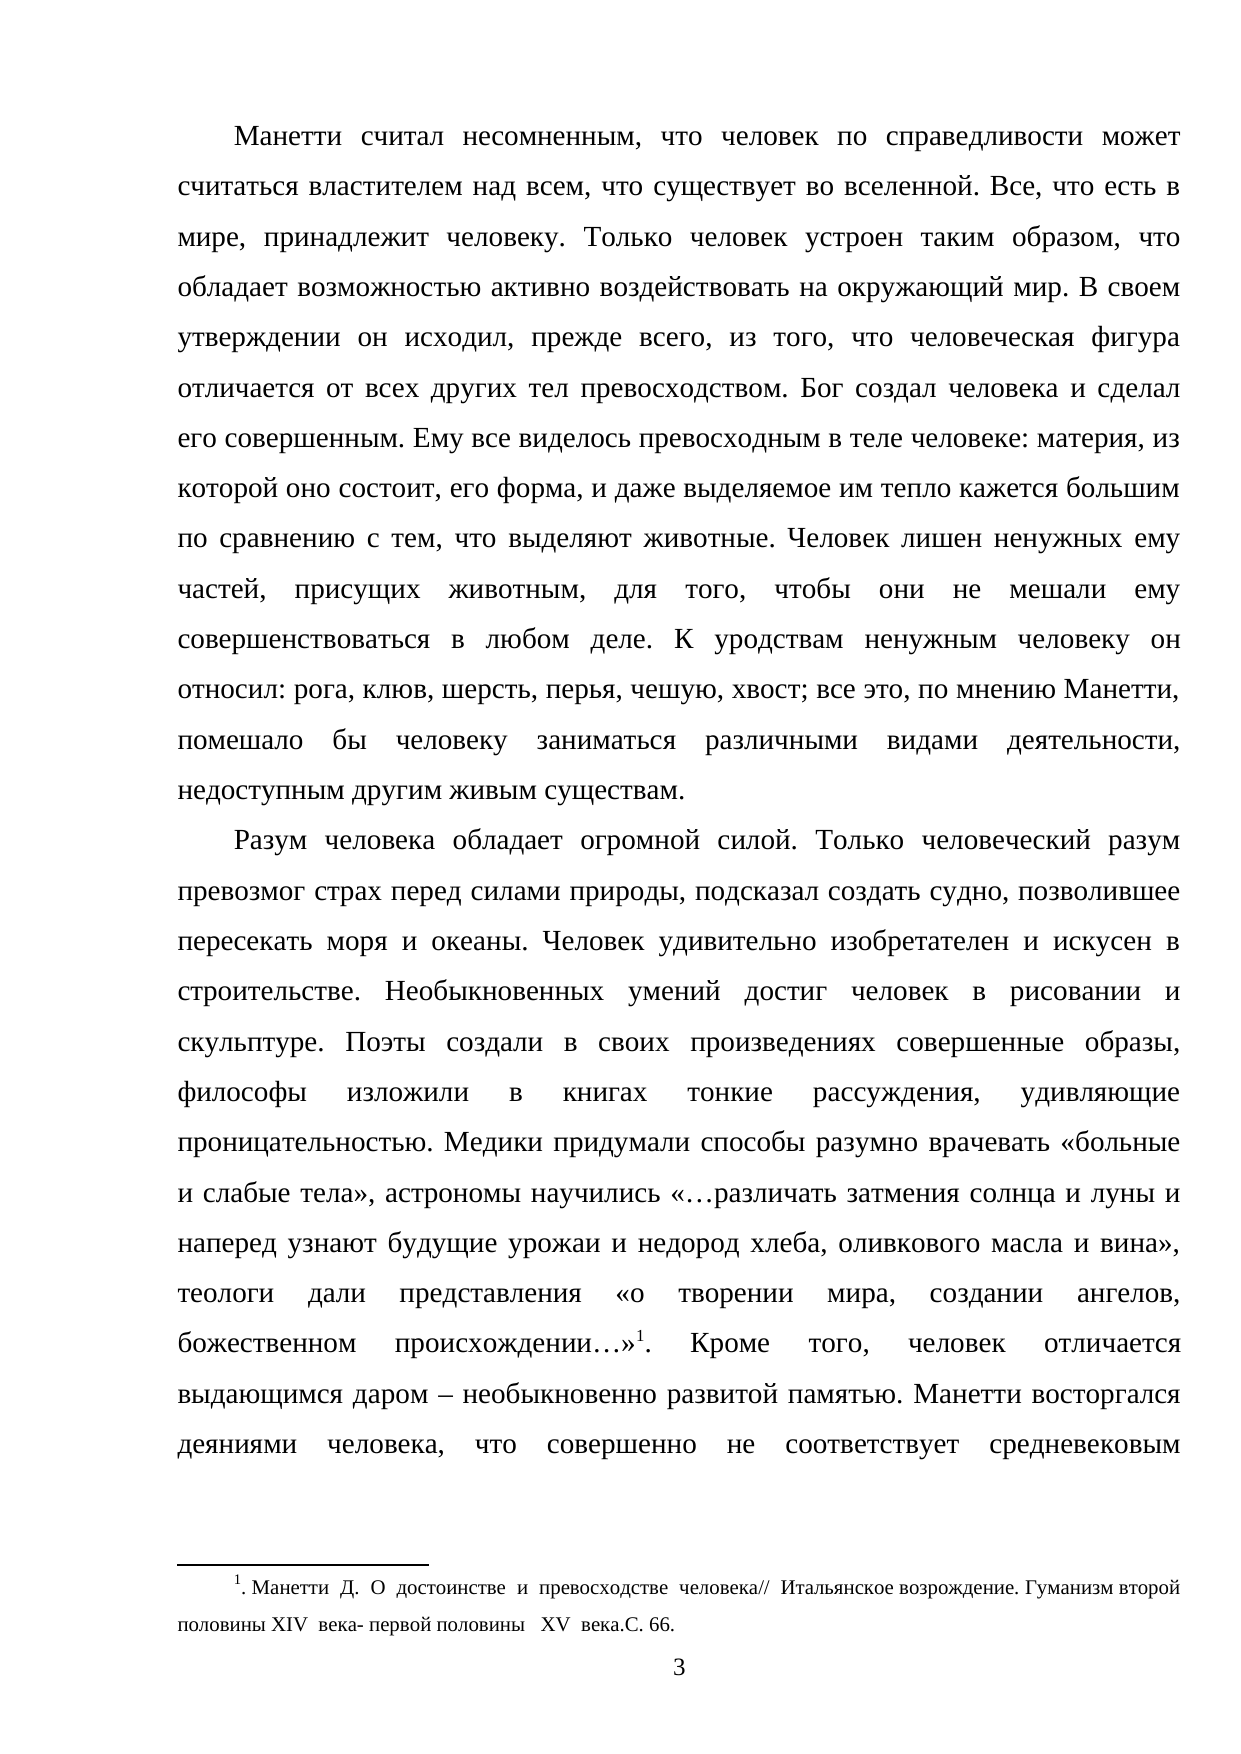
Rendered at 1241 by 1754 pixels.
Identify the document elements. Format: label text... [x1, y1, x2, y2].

text Манетти считал несомненным, что человек по справедливости может считаться властителем над всем, что существует во вселенной. Все, что есть в мире, принадлежит человеку. Только человек устроен таким образом, что обладает возможностью активно воздействовать на окружающий мир. В своем утверждении он исходил, прежде всего, из того, что человеческая фигура отличается от всех других тел превосходством. Бог создал человека и сделал его совершенным. Ему все виделось превосходным в теле человеке: материя, из которой оно состоит, его форма, и даже выделяемое им тепло кажется большим по сравнению с тем, что выделяют животные. Человек лишен ненужных ему частей, присущих животным, для того, чтобы они не мешали ему совершенствоваться в любом деле. К уродствам ненужным человеку он относил: рога, клюв, шерсть, перья, чешую, хвост; все это, по мнению Манетти, помешало бы человеку заниматься различными видами деятельности, недоступным другим живым существам. [177, 118, 1181, 806]
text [177, 822, 1181, 1460]
